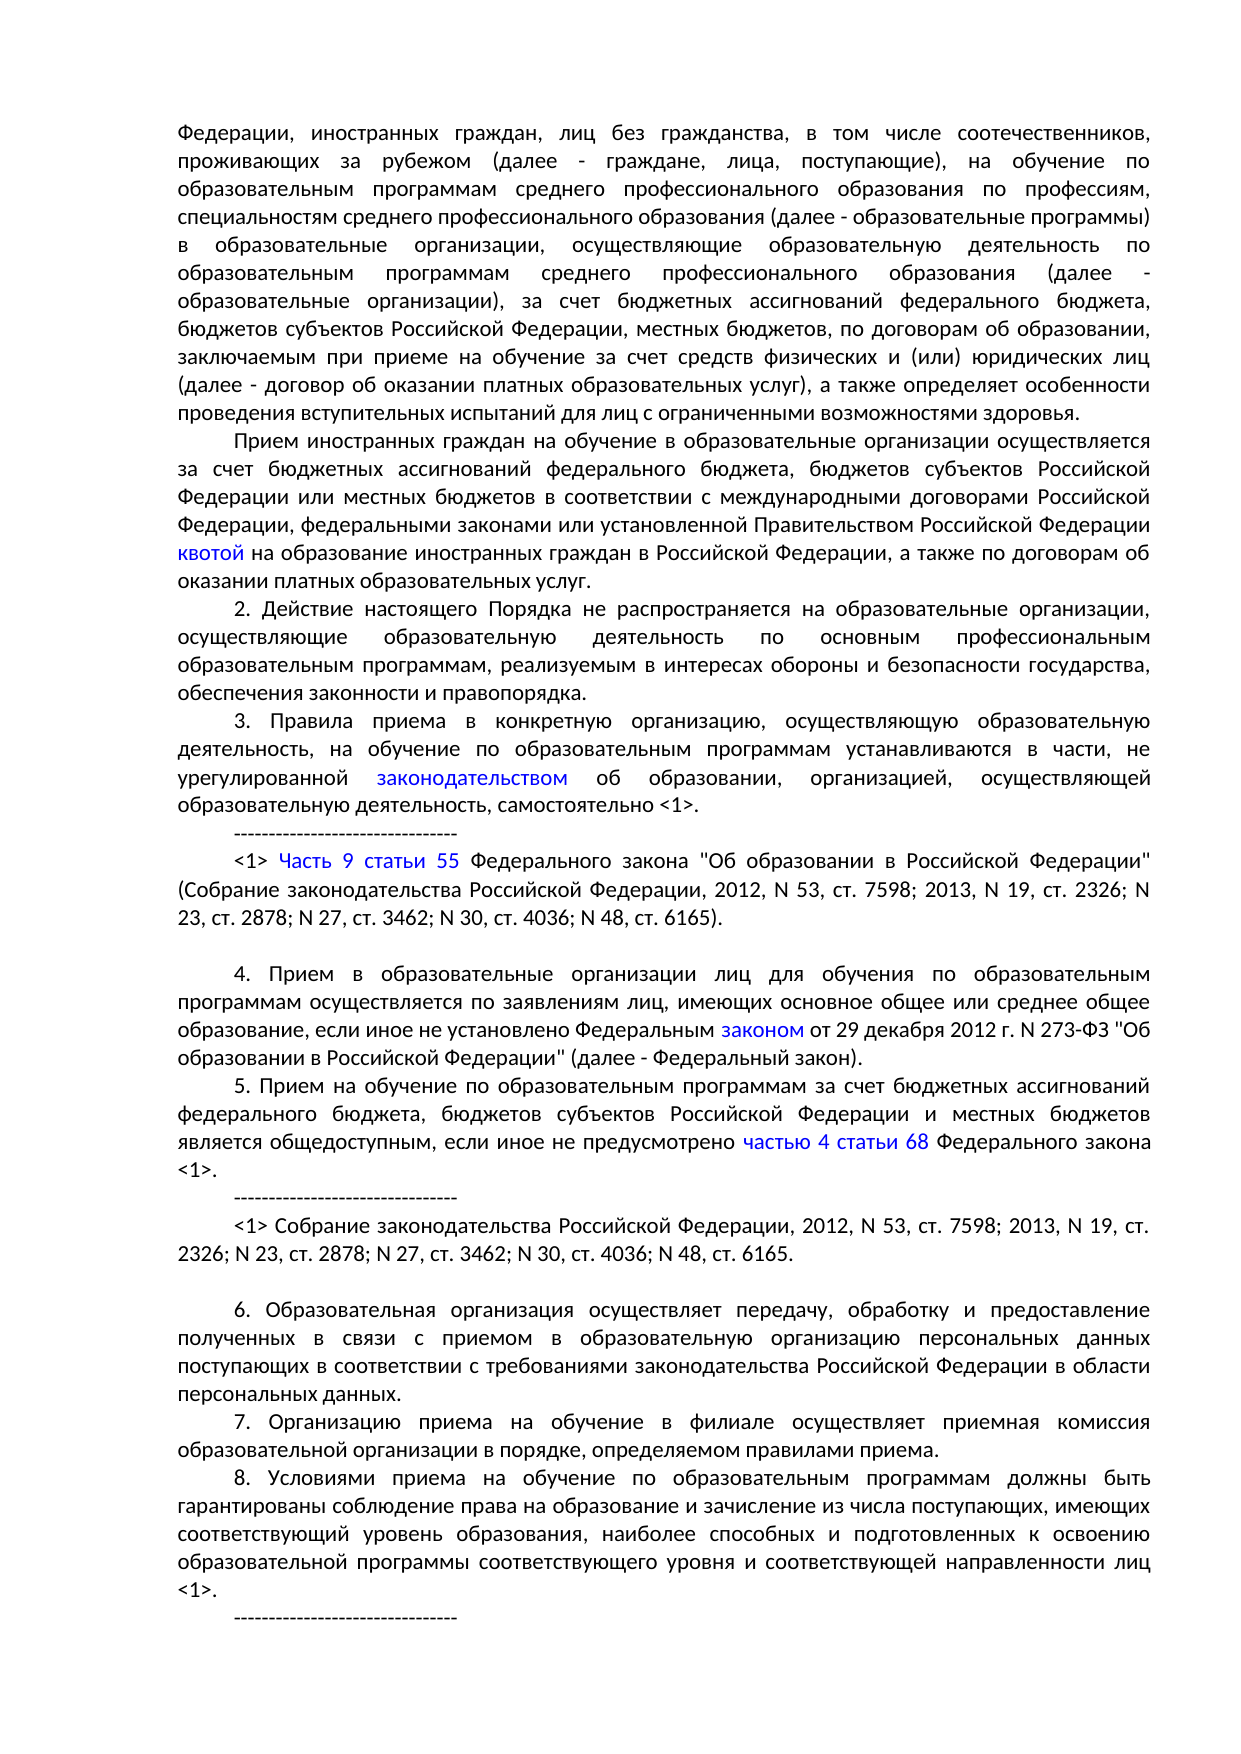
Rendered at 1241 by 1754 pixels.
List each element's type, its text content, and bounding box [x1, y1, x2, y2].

text 8. Условиями приема на обучение по образовательным программам должны быть гарантированы соблюдение права на образование и зачисление из числа поступающих, имеющих соответствующий уровень образования, наиболее способных и подготовленных к освоению образовательной программы соответствующего уровня и соответствующей направленности лиц <1>. [177, 1463, 1152, 1603]
text -------------------------------- [177, 1183, 1152, 1211]
text <1> Часть 9 статьи 55 Федерального закона "Об образовании в Российской Федерации" (Собрание законодательства Российской Федерации, 2012, N 53, ст. 7598; 2013, N 19, ст. 2326; N 23, ст. 2878; N 27, ст. 3462; N 30, ст. 4036; N 48, ст. 6165). [177, 847, 1152, 931]
text 7. Организацию приема на обучение в филиале осуществляет приемная комиссия образовательной организации в порядке, определяемом правилами приема. [177, 1407, 1152, 1463]
text 4. Прием в образовательные организации лиц для обучения по образовательным программам осуществляется по заявлениям лиц, имеющих основное общее или среднее общее образование, если иное не установлено Федеральным законом от 29 декабря 2012 г. N 273-ФЗ "Об образовании в Российской Федерации" (далее - Федеральный закон). [177, 959, 1152, 1071]
text 2. Действие настоящего Порядка не распространяется на образовательные организации, осуществляющие образовательную деятельность по основным профессиональным образовательным программам, реализуемым в интересах обороны и безопасности государства, обеспечения законности и правопорядка. [177, 594, 1152, 707]
text 3. Правила приема в конкретную организацию, осуществляющую образовательную деятельность, на обучение по образовательным программам устанавливаются в части, не урегулированной законодательством об образовании, организацией, осуществляющей образовательную деятельность, самостоятельно <1>. [177, 707, 1152, 819]
text -------------------------------- [177, 819, 1152, 847]
text 5. Прием на обучение по образовательным программам за счет бюджетных ассигнований федерального бюджета, бюджетов субъектов Российской Федерации и местных бюджетов является общедоступным, если иное не предусмотрено частью 4 статьи 68 Федерального закона <1>. [177, 1071, 1152, 1183]
text 6. Образовательная организация осуществляет передачу, обработку и предоставление полученных в связи с приемом в образовательную организацию персональных данных поступающих в соответствии с требованиями законодательства Российской Федерации в области персональных данных. [177, 1295, 1152, 1407]
text <1> Собрание законодательства Российской Федерации, 2012, N 53, ст. 7598; 2013, N 19, ст. 2326; N 23, ст. 2878; N 27, ст. 3462; N 30, ст. 4036; N 48, ст. 6165. [177, 1211, 1152, 1267]
text -------------------------------- [177, 1603, 1152, 1631]
text Прием иностранных граждан на обучение в образовательные организации осуществляется за счет бюджетных ассигнований федерального бюджета, бюджетов субъектов Российской Федерации или местных бюджетов в соответствии с международными договорами Российской Федерации, федеральными законами или установленной Правительством Российской Федерации квотой на образование иностранных граждан в Российской Федерации, а также по договорам об оказании платных образовательных услуг. [177, 426, 1152, 594]
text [177, 118, 1152, 426]
